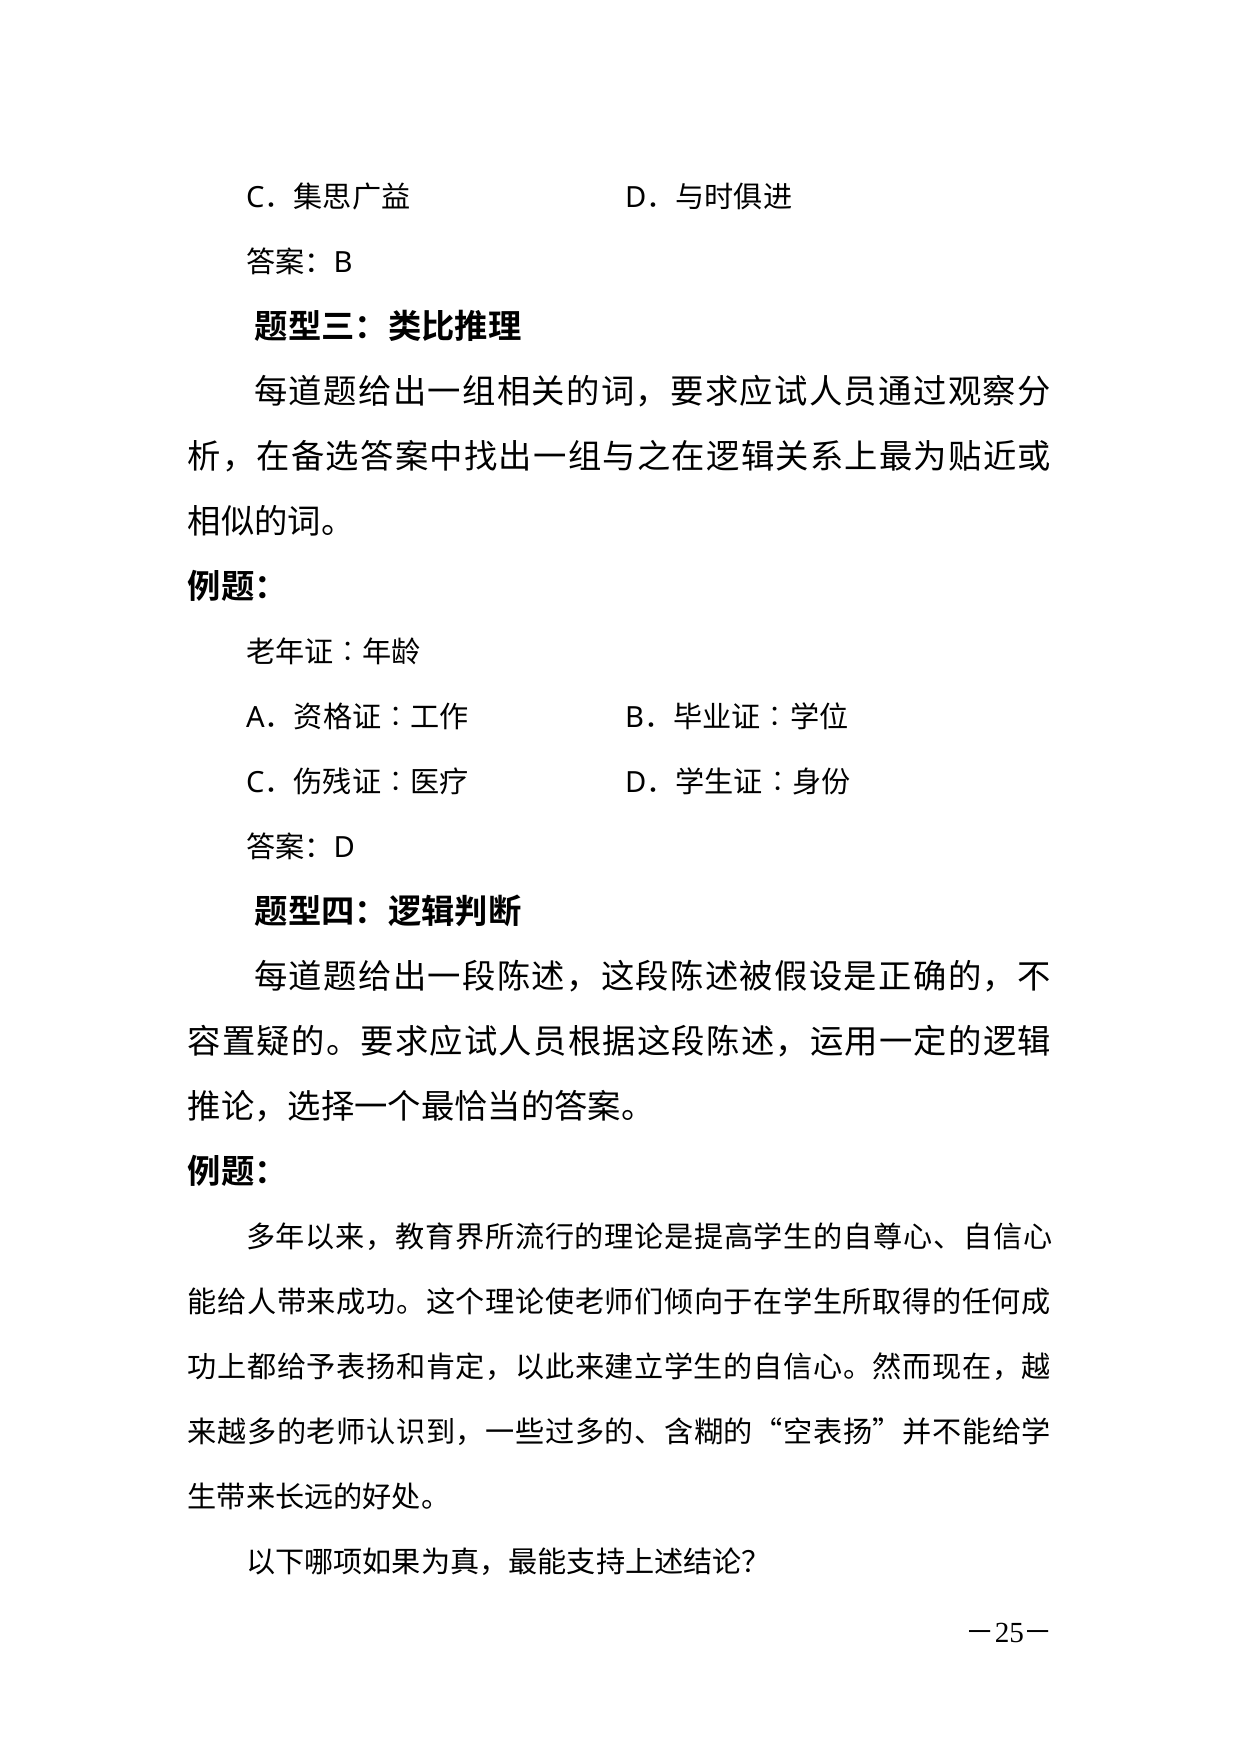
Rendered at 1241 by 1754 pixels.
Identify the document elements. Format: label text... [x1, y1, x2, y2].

text 每道题给出一段陈述，这段陈述被假设是正确的，不容置疑的。要求应试人员根据这段陈述，运用一定的逻辑推论，选择一个最恰当的答案。 [187, 942, 1053, 1137]
text 老年证︰年龄 [187, 617, 1053, 682]
text A．资格证︰工作 B．毕业证︰学位 [187, 682, 1053, 747]
text 答案：D [187, 812, 1053, 877]
text 每道题给出一组相关的词，要求应试人员通过观察分析，在备选答案中找出一组与之在逻辑关系上最为贴近或相似的词。 [187, 357, 1053, 552]
text 以下哪项如果为真，最能支持上述结论？ [187, 1527, 1053, 1592]
text 题型三：类比推理 [187, 292, 1053, 357]
text 例题： [187, 1137, 1053, 1202]
text 多年以来，教育界所流行的理论是提高学生的自尊心、自信心能给人带来成功。这个理论使老师们倾向于在学生所取得的任何成功上都给予表扬和肯定，以此来建立学生的自信心。然而现在，越来越多的老师认识到，一些过多的、含糊的“空表扬”并不能给学生带来长远的好处。 [187, 1202, 1053, 1527]
text C．集思广益 D．与时俱进 [187, 162, 1053, 227]
text 题型四：逻辑判断 [187, 877, 1053, 942]
text 答案：B [187, 227, 1053, 292]
text 例题： [187, 552, 1053, 617]
text C．伤残证︰医疗 D．学生证︰身份 [187, 747, 1053, 812]
